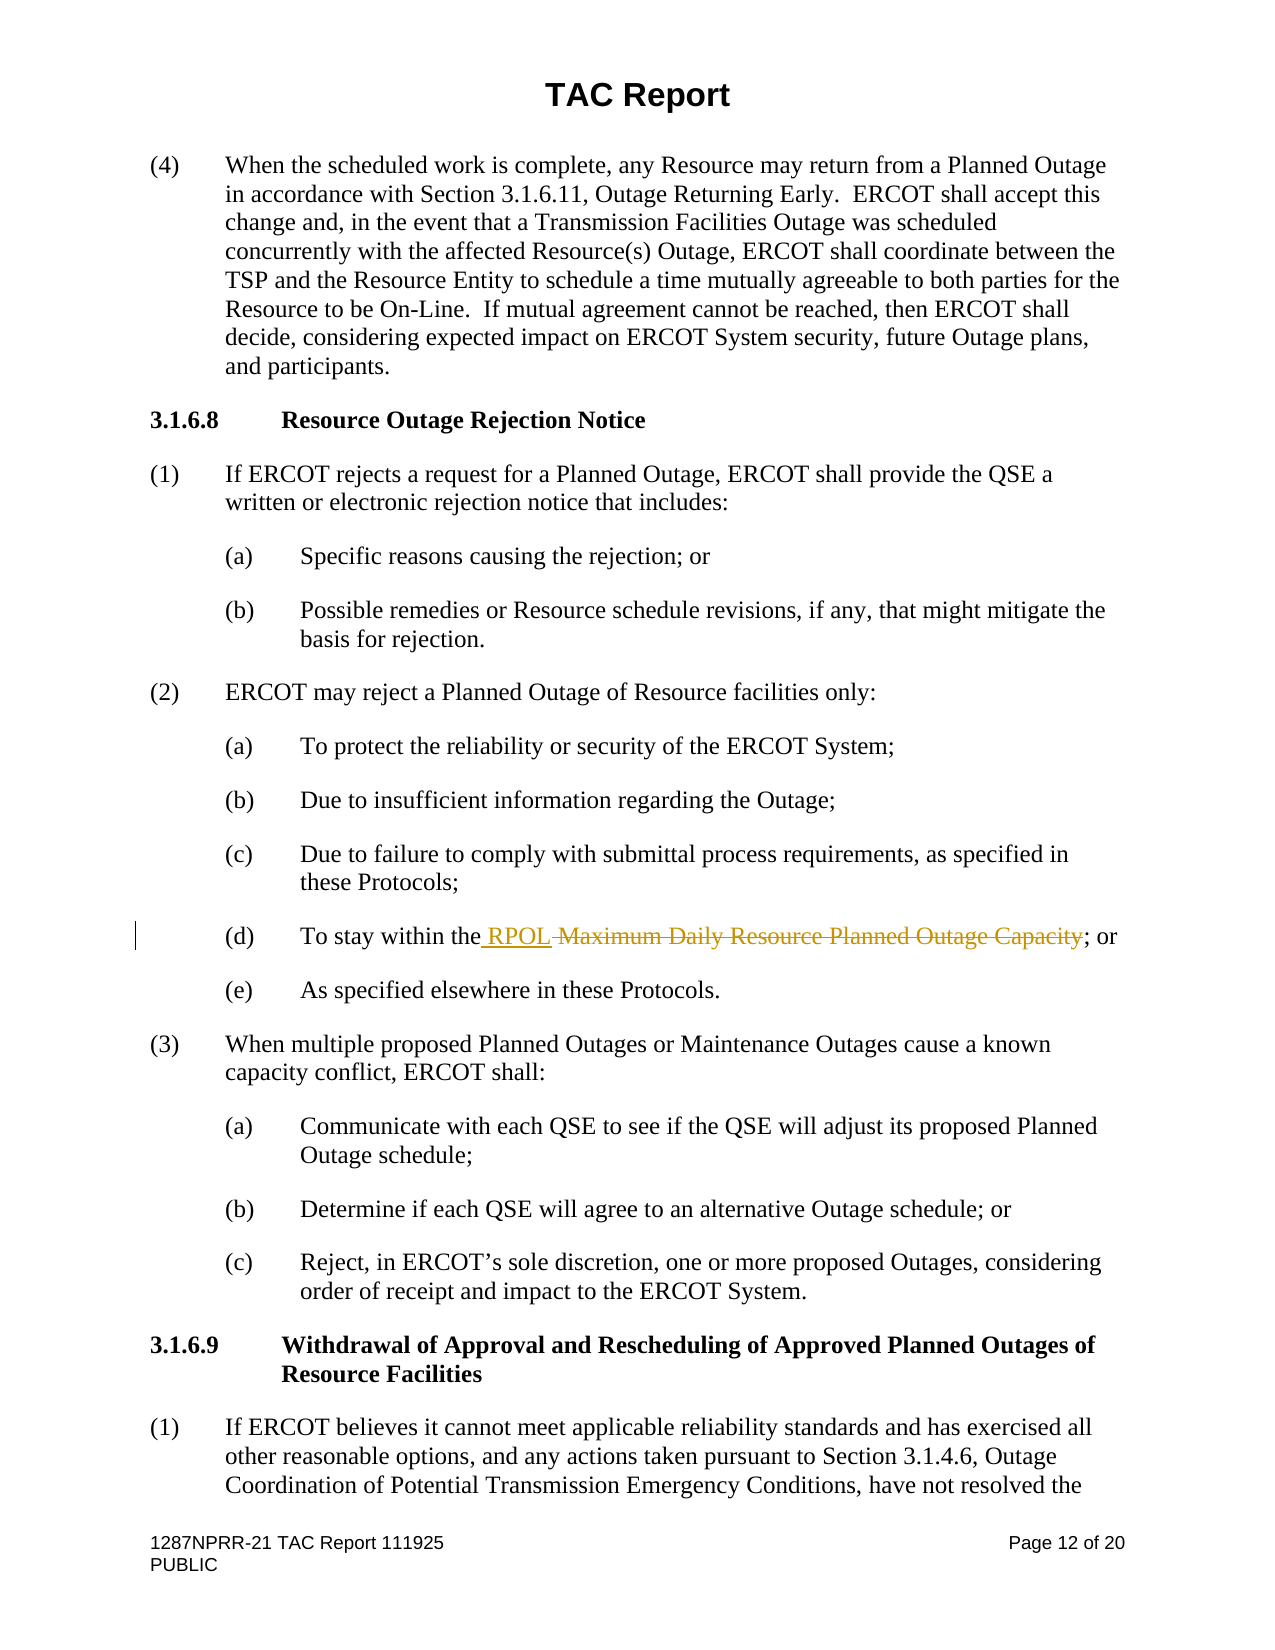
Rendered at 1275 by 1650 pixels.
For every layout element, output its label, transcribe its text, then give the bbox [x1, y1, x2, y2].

text (d) To stay within the; or [225, 921, 1125, 950]
text (1) If ERCOT rejects a request for a Planned Outage, ERCOT shall provide the QSE a written or electronic rejection notice that includes: [150, 459, 1125, 516]
text (b) Possible remedies or Resource schedule revisions, if any, that might mitigate the basis for rejection. [225, 595, 1125, 652]
text (a) To protect the reliability or security of the ERCOT System; [225, 731, 1125, 760]
text (c) Reject, in ERCOT’s sole discretion, one or more proposed Outages, considering order of receipt and impact to the ERCOT System. [225, 1247, 1125, 1305]
text (b) Due to insufficient information regarding the Outage; [225, 785, 1125, 814]
text 3.1.6.8 Resource Outage Rejection Notice [150, 405, 1125, 434]
text (2) ERCOT may reject a Planned Outage of Resource facilities only: [150, 677, 1125, 706]
text (c) Due to failure to comply with submittal process requirements, as specified in these Protocols; [225, 839, 1125, 896]
text (a) Specific reasons causing the rejection; or [225, 541, 1125, 570]
text (e) As specified elsewhere in these Protocols. [225, 975, 1125, 1004]
text (3) When multiple proposed Planned Outages or Maintenance Outages cause a known capacity conflict, ERCOT shall: [150, 1029, 1125, 1086]
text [150, 1412, 1125, 1499]
text 3.1.6.9 Withdrawal of Approval and Rescheduling of Approved Planned Outages of Resource Facilities [150, 1330, 1125, 1387]
text (a) Communicate with each QSE to see if the QSE will adjust its proposed Planned Outage schedule; [225, 1111, 1125, 1169]
text (b) Determine if each QSE will agree to an alternative Outage schedule; or [225, 1194, 1125, 1222]
text (4) When the scheduled work is complete, any Resource may return from a Planned Outage in accordance with Section 3.1.6.11, Outage Returning Early. ERCOT shall accept this change and, in the event that a Transmission Facilities Outage was scheduled concurrently with the affected Resource(s) Outage, ERCOT shall coordinate between the TSP and the Resource Entity to schedule a time mutually agreeable to both parties for the Resource to be On-Line. If mutual agreement cannot be reached, then ERCOT shall decide, considering expected impact on ERCOT System security, future Outage plans, and participants. [150, 150, 1125, 380]
